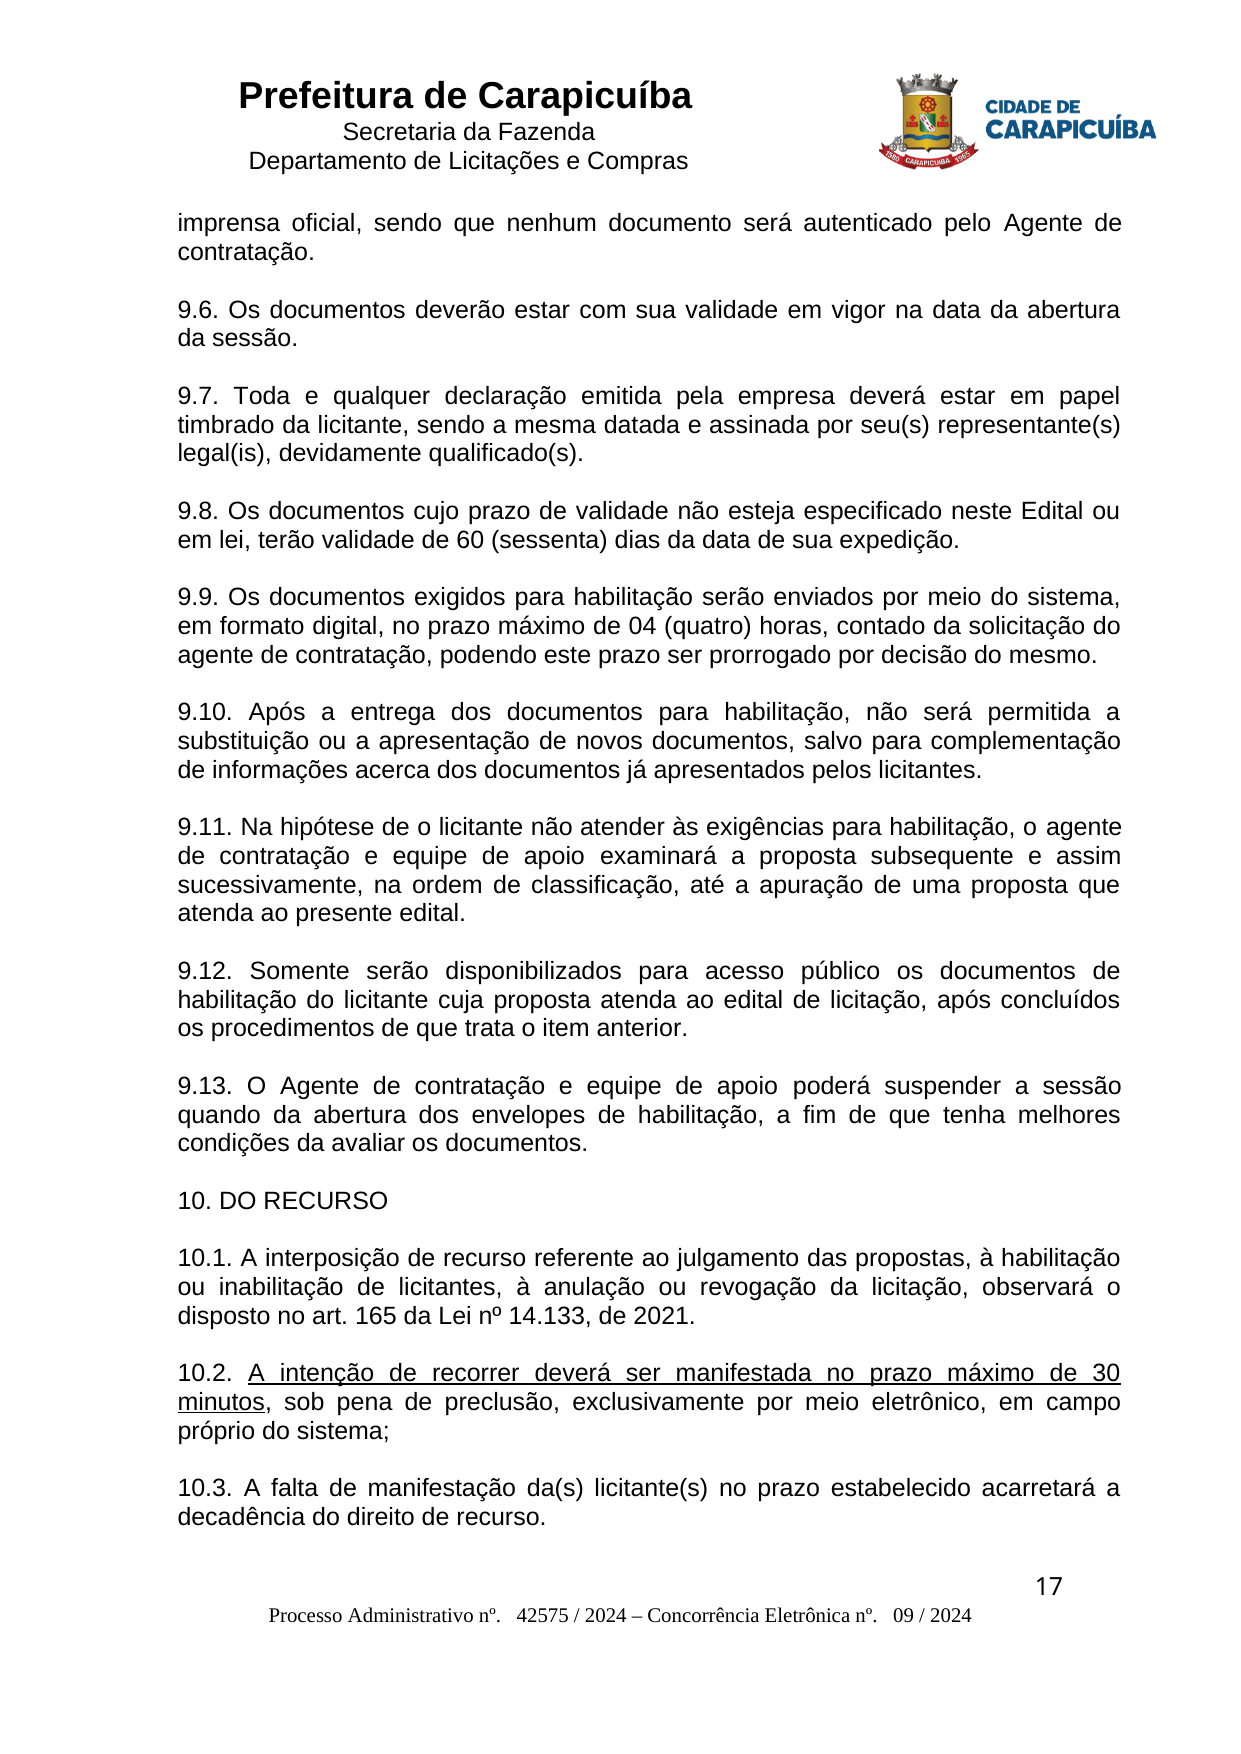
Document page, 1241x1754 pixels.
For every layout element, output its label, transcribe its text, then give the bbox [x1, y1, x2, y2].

text 9.13. O Agente de contratação e equipe de apoio poderá suspender a sessão quando da abertura dos envelopes de habilitação, a fim de que tenha melhores condições da avaliar os documentos. [177, 1071, 1122, 1157]
text 9.7. Toda e qualquer declaração emitida pela empresa deverá estar em papel timbrado da licitante, sendo a mesma datada e assinada por seu(s) representante(s) legal(is), devidamente qualificado(s). [177, 381, 1122, 467]
text 9.9. Os documentos exigidos para habilitação serão enviados por meio do sistema, em formato digital, no prazo máximo de 04 (quatro) horas, contado da solicitação do agente de contratação, podendo este prazo ser prorrogado por decisão do mesmo. [177, 582, 1122, 668]
text 9.8. Os documentos cujo prazo de validade não esteja especificado neste Edital ou em lei, terão validade de 60 (sessenta) dias da data de sua expedição. [177, 496, 1122, 553]
picture [877, 65, 1159, 172]
text 10.2. A intenção de recorrer deverá ser manifestada no prazo máximo de 30 minutos, sob pena de preclusão, exclusivamente por meio eletrônico, em campo próprio do sistema; [177, 1358, 1122, 1445]
text 10.1. A interposição de recurso referente ao julgamento das propostas, à habilitação ou inabilitação de licitantes, à anulação ou revogação da licitação, observará o disposto no art. 165 da Lei nº 14.133, de 2021. [177, 1243, 1122, 1330]
text 9.11. Na hipótese de o licitante não atender às exigências para habilitação, o agente de contratação e equipe de apoio examinará a proposta subsequente e assim sucessivamente, na ordem de classificação, até a apuração de uma proposta que atenda ao presente edital. [177, 812, 1122, 927]
text 10. DO RECURSO [177, 1186, 1122, 1215]
text 9.6. Os documentos deverão estar com sua validade em vigor na data da abertura da sessão. [177, 295, 1122, 352]
text 9.10. Após a entrega dos documentos para habilitação, não será permitida a substituição ou a apresentação de novos documentos, salvo para complementação de informações acerca dos documentos já apresentados pelos licitantes. [177, 697, 1122, 783]
text 9.12. Somente serão disponibilizados para acesso público os documentos de habilitação do licitante cuja proposta atenda ao edital de licitação, após concluídos os procedimentos de que trata o item anterior. [177, 956, 1122, 1042]
text 10.3. A falta de manifestação da(s) licitante(s) no prazo estabelecido acarretará a decadência do direito de recurso. [177, 1473, 1122, 1531]
